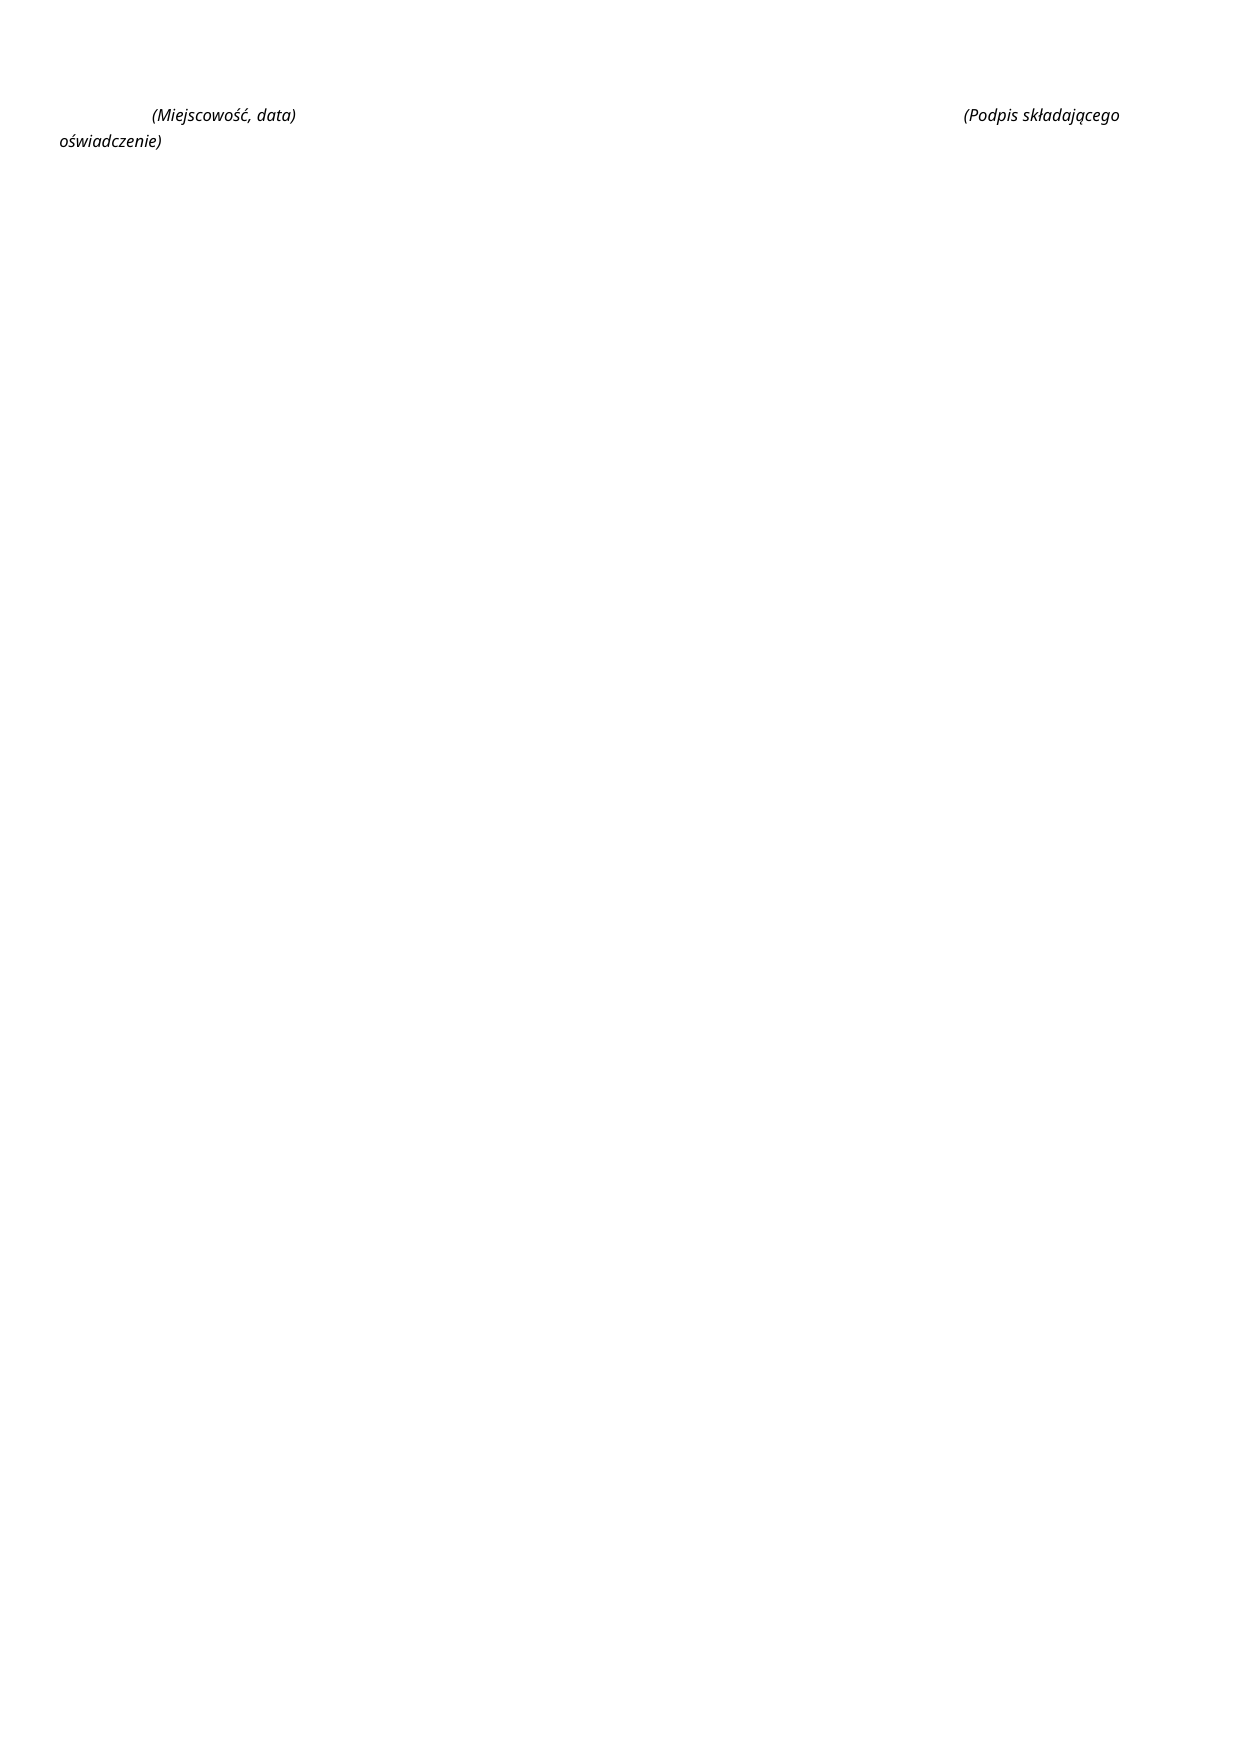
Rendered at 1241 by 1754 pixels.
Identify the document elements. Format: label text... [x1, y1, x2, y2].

text (Miejscowość, data) (Podpis składającego oświadczenie) [59, 103, 1137, 152]
